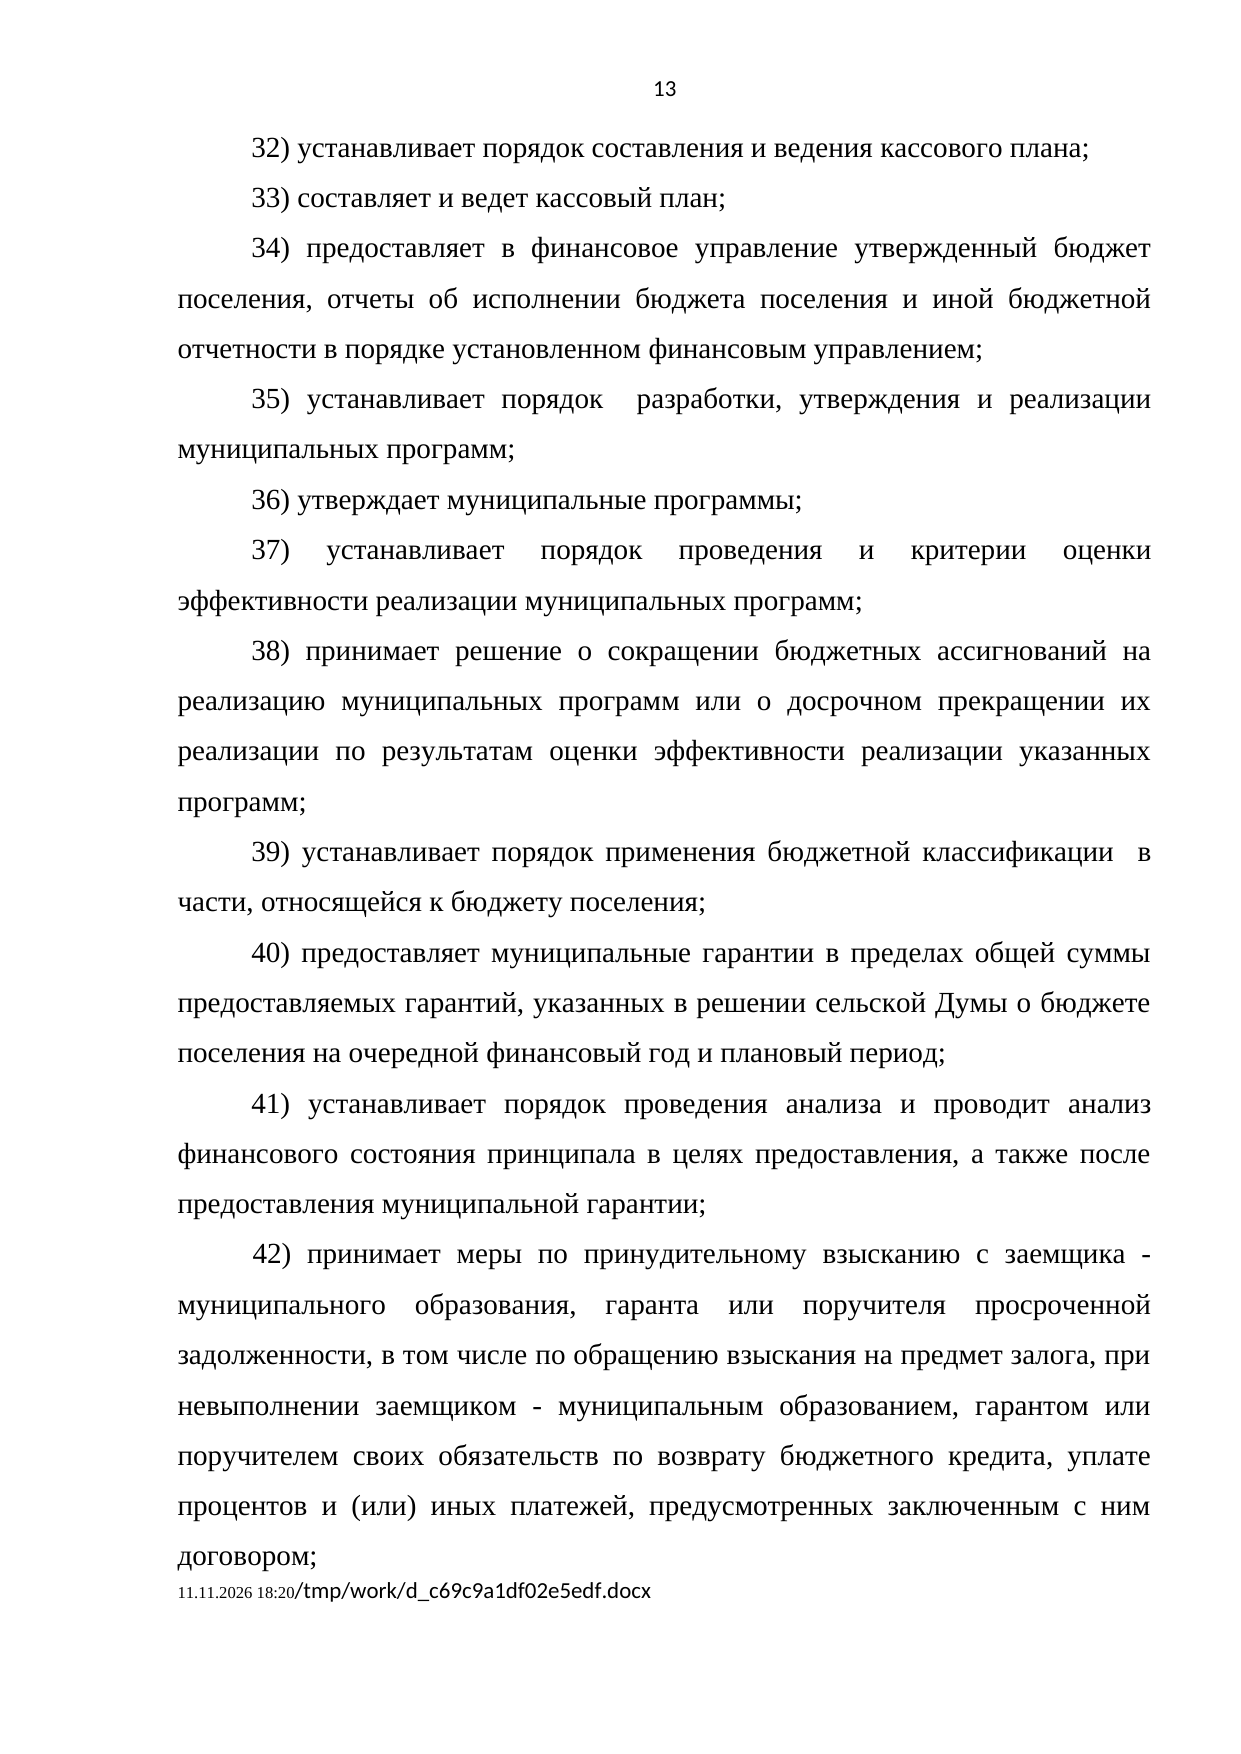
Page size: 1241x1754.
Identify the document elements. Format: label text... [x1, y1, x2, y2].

text 39) устанавливает порядок применения бюджетной классификации в части, относящейся к бюджету поселения; [177, 834, 1152, 918]
text 42) принимает меры по принудительному взысканию с заемщика - муниципального образования, гаранта или поручителя просроченной задолженности, в том числе по обращению взыскания на предмет залога, при невыполнении заемщиком - муниципальным образованием, гарантом или поручителем своих обязательств по возврату бюджетного кредита, уплате процентов и (или) иных платежей, предусмотренных заключенным с ним договором; [177, 1237, 1152, 1572]
text 32) устанавливает порядок составления и ведения кассового плана; [177, 130, 1152, 163]
text 41) устанавливает порядок проведения анализа и проводит анализ финансового состояния принципала в целях предоставления, а также после предоставления муниципальной гарантии; [177, 1086, 1152, 1220]
text 40) предоставляет муниципальные гарантии в пределах общей суммы предоставляемых гарантий, указанных в решении сельской Думы о бюджете поселения на очередной финансовый год и плановый период; [177, 935, 1152, 1069]
text 37) устанавливает порядок проведения и критерии оценки эффективности реализации муниципальных программ; [177, 532, 1152, 616]
text 38) принимает решение о сокращении бюджетных ассигнований на реализацию муниципальных программ или о досрочном прекращении их реализации по результатам оценки эффективности реализации указанных программ; [177, 633, 1152, 817]
text 36) утверждает муниципальные программы; [177, 482, 1152, 516]
text 33) составляет и ведет кассовый план; [177, 180, 1152, 214]
text 35) устанавливает порядок разработки, утверждения и реализации муниципальных программ; [177, 381, 1152, 465]
text 34) предоставляет в финансовое управление утвержденный бюджет поселения, отчеты об исполнении бюджета поселения и иной бюджетной отчетности в порядке установленном финансовым управлением; [177, 230, 1152, 364]
